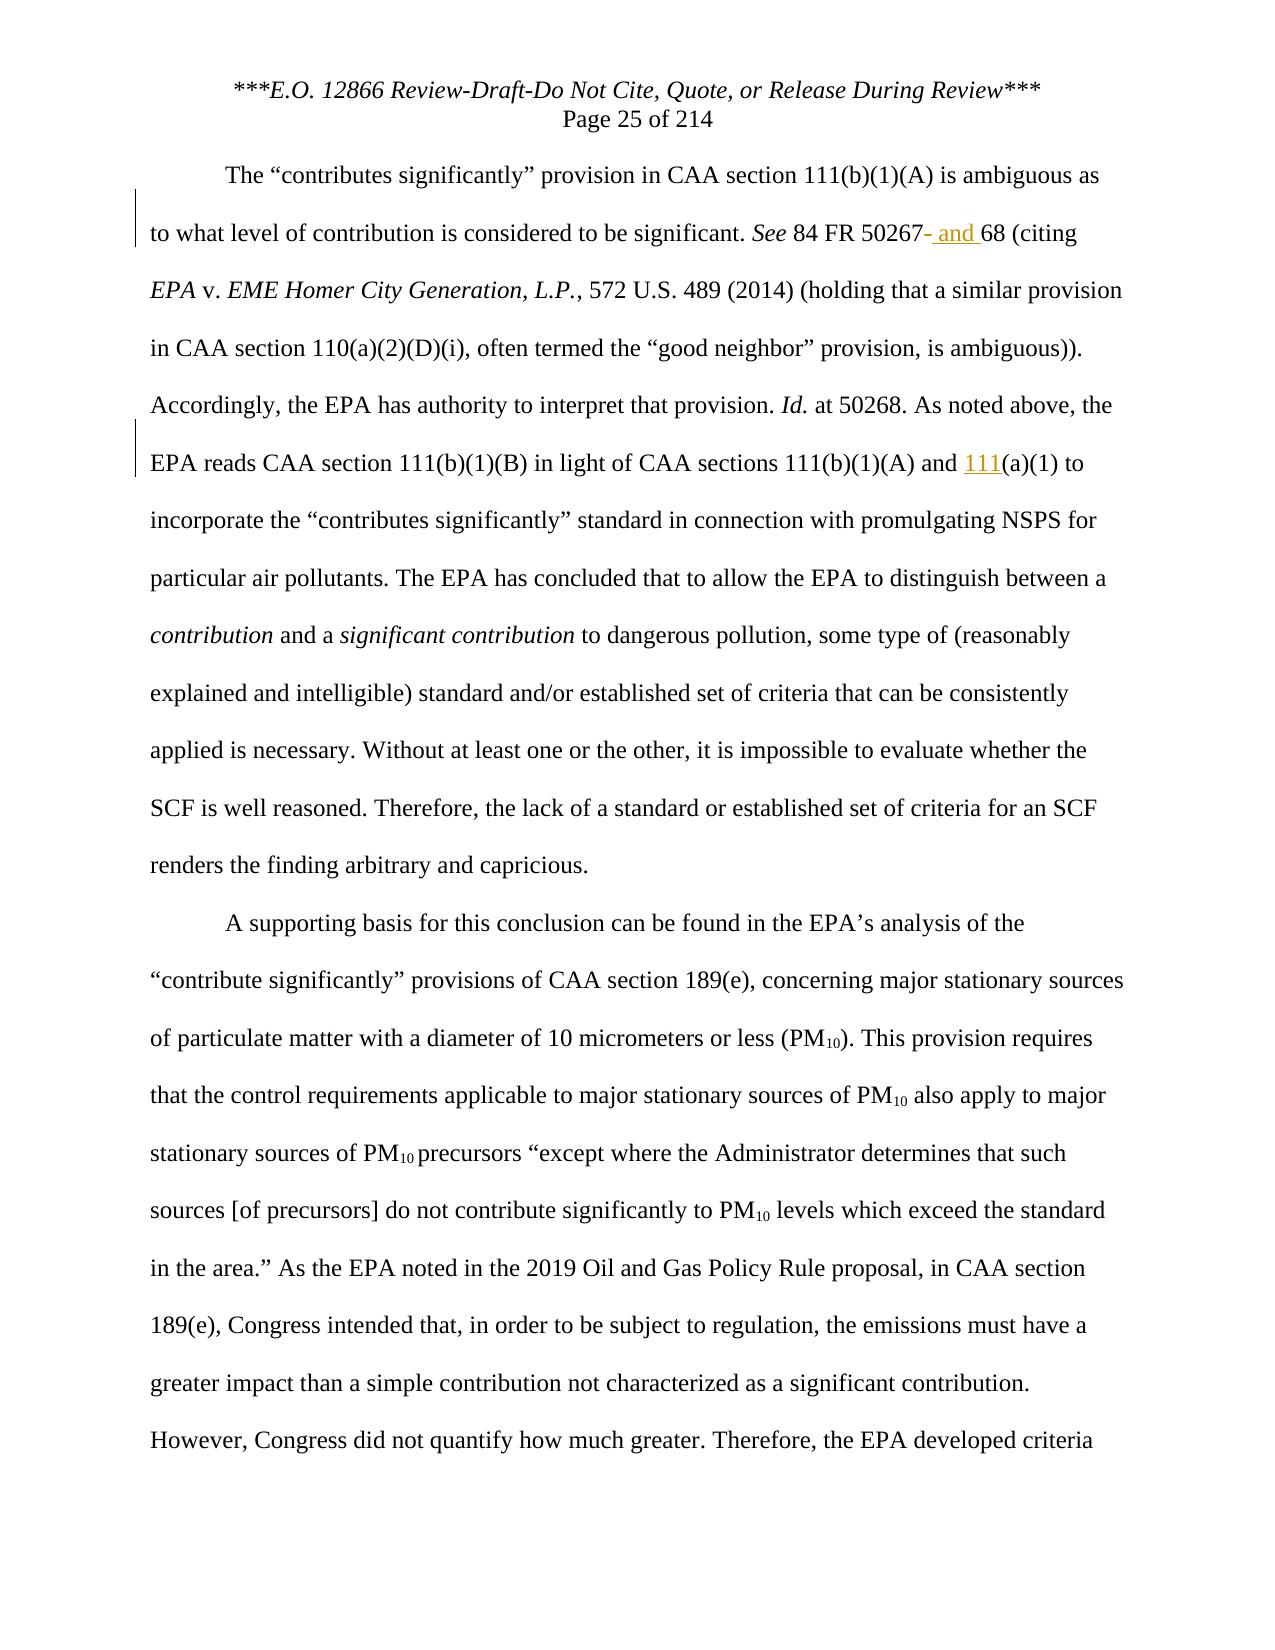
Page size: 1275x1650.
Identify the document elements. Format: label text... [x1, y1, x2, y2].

text The “contributes significantly” provision in CAA section 111(b)(1)(A) is ambiguous as to what level of contribution is considered to be significant. See 84 FR 5026768 (citing EPA v. EME Homer City Generation, L.P., 572 U.S. 489 (2014) (holding that a similar provision in CAA section 110(a)(2)(D)(i), often termed the “good neighbor” provision, is ambiguous)). Accordingly, the EPA has authority to interpret that provision. Id. at 50268. As noted above, the EPA reads CAA section 111(b)(1)(B) in light of CAA sections 111(b)(1)(A) and (a)(1) to incorporate the “contributes significantly” standard in connection with promulgating NSPS for particular air pollutants. The EPA has concluded that to allow the EPA to distinguish between a contribution and a significant contribution to dangerous pollution, some type of (reasonably explained and intelligible) standard and/or established set of criteria that can be consistently applied is necessary. Without at least one or the other, it is impossible to evaluate whether the SCF is well reasoned. Therefore, the lack of a standard or established set of criteria for an SCF renders the finding arbitrary and capricious. [150, 161, 1125, 879]
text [150, 908, 1125, 1454]
